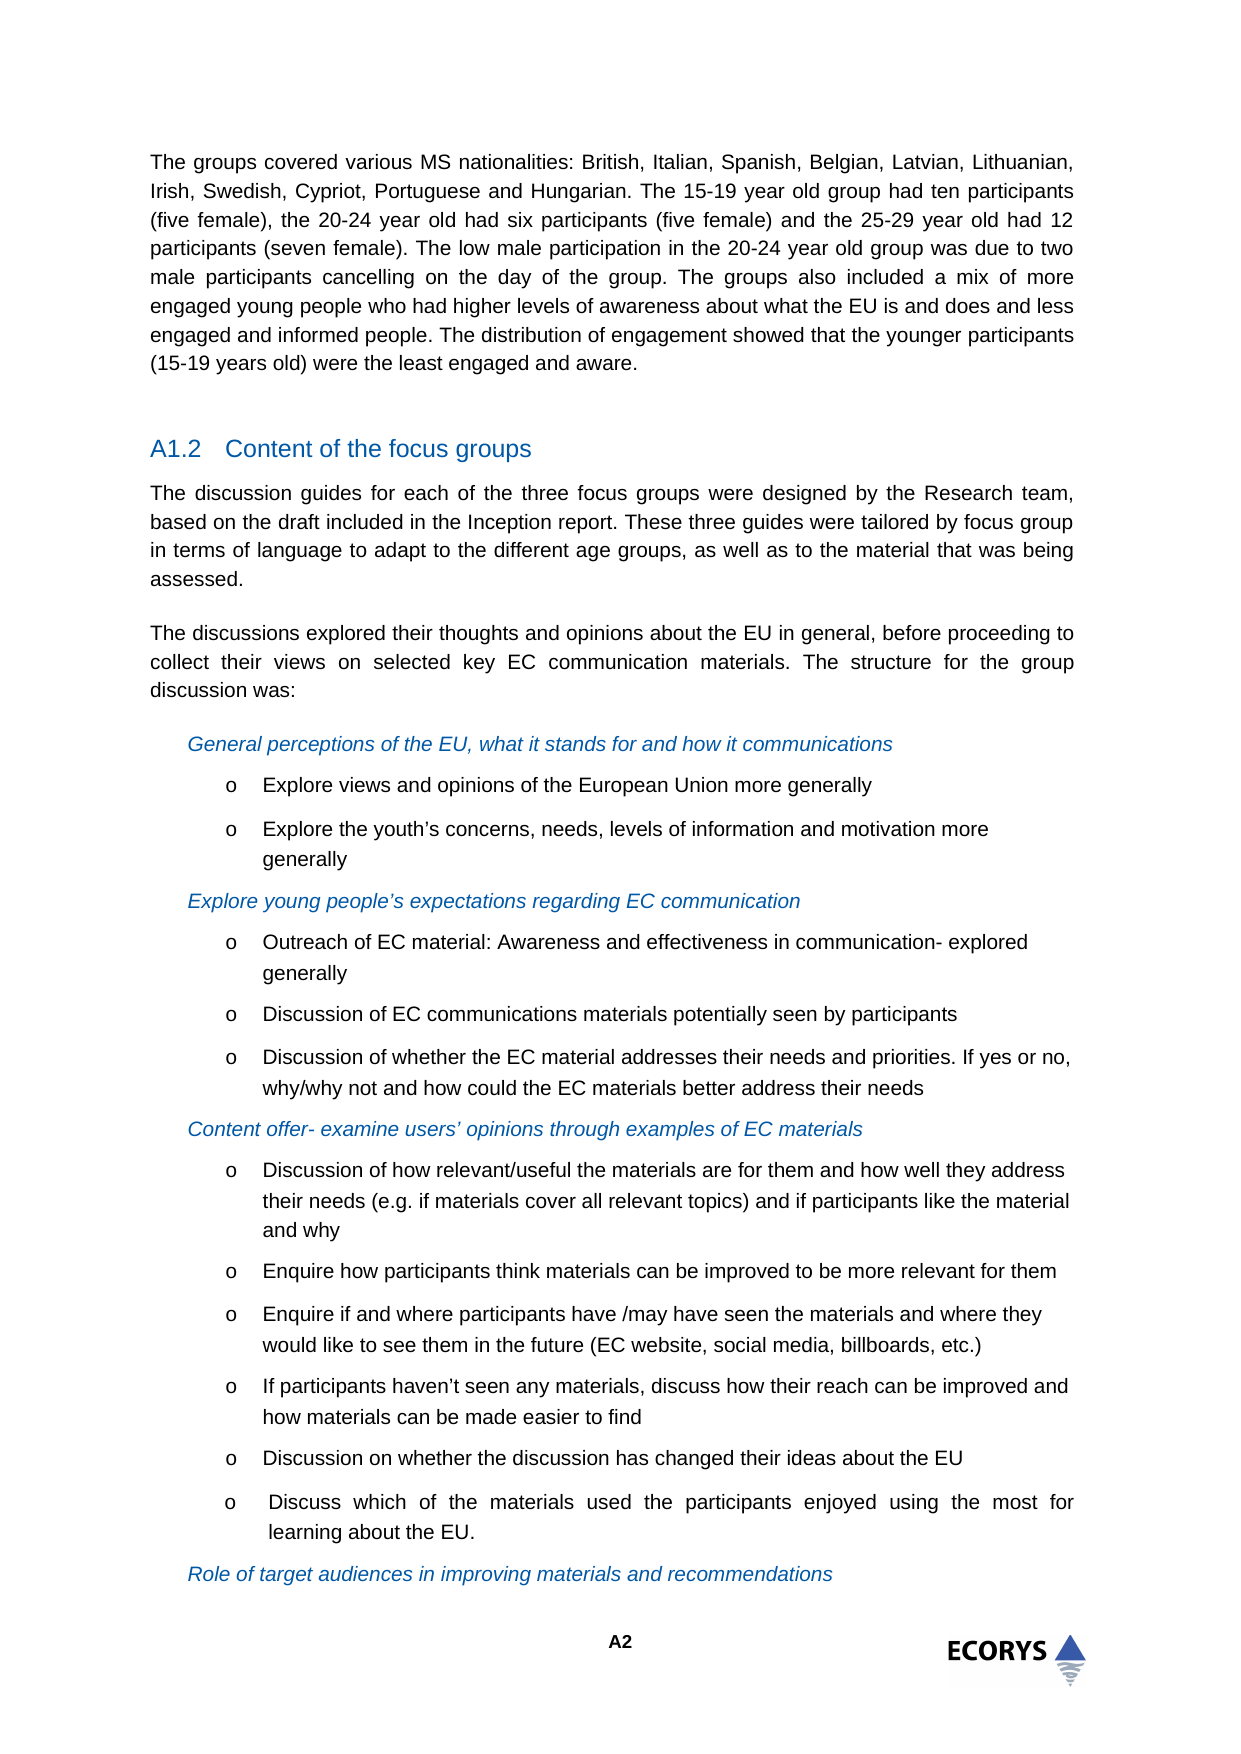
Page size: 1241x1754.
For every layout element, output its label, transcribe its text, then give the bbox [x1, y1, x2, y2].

list Discussion of EC communications materials potentially seen by participants [225, 1002, 1075, 1027]
text The groups covered various MS nationalities: British, Italian, Spanish, Belgian, Latvian, Lithuanian, Irish, Swedish, Cypriot, Portuguese and Hungarian. The 15-19 year old group had ten participants (five female), the 20-24 year old had six participants (five female) and the 25-29 year old had 12 participants (seven female). The low male participation in the 20-24 year old group was due to two male participants cancelling on the day of the group. The groups also included a mix of more engaged young people who had higher levels of awareness about what the EU is and does and less engaged and informed people. The distribution of engagement showed that the younger participants (15-19 years old) were the least engaged and aware. [150, 150, 1075, 375]
list Discussion of how relevant/useful the materials are for them and how well they address their needs (e.g. if materials cover all relevant topics) and if participants like the material and why [225, 1158, 1075, 1242]
list Explore the youth’s concerns, needs, levels of information and motivation more generally [225, 817, 1075, 871]
list Discuss which of the materials used the participants enjoyed using the most for learning about the EU. [224, 1489, 1075, 1544]
picture [948, 1635, 1086, 1687]
text Explore young people’s expectations regarding EC communication [187, 888, 1075, 912]
list Outreach of EC material: Awareness and effectiveness in communication- explored generally [225, 930, 1075, 984]
text The discussion guides for each of the three focus groups were designed by the Research team, based on the draft included in the Inception report. These three guides were tailored by focus group in terms of language to adapt to the different age groups, as well as to the material that was being assessed. [150, 481, 1075, 591]
subtitle A1.2 Content of the focus groups [150, 434, 1090, 462]
list If participants haven’t seen any materials, discuss how their reach can be improved and how materials can be made easier to find [225, 1374, 1075, 1429]
list Enquire how participants think materials can be improved to be more relevant for them [225, 1259, 1075, 1285]
text The discussions explored their thoughts and opinions about the EU in general, before proceeding to collect their views on selected key EC communication materials. The structure for the group discussion was: [150, 621, 1075, 702]
text Content offer- examine users’ opinions through examples of EC materials [187, 1117, 1075, 1141]
list Explore views and opinions of the European Union more generally [225, 773, 1075, 799]
list Enquire if and where participants have /may have seen the materials and where they would like to see them in the future (EC website, social media, billboards, etc.) [225, 1302, 1075, 1357]
list Discussion on whether the discussion has changed their ideas about the EU [225, 1446, 1075, 1472]
text General perceptions of the EU, what it stands for and how it communications [187, 732, 1075, 756]
text Role of target audiences in improving materials and recommendations [187, 1561, 1075, 1585]
list Discussion of whether the EC material addresses their needs and priorities. If yes or no, why/why not and how could the EC materials better address their needs [225, 1045, 1075, 1100]
